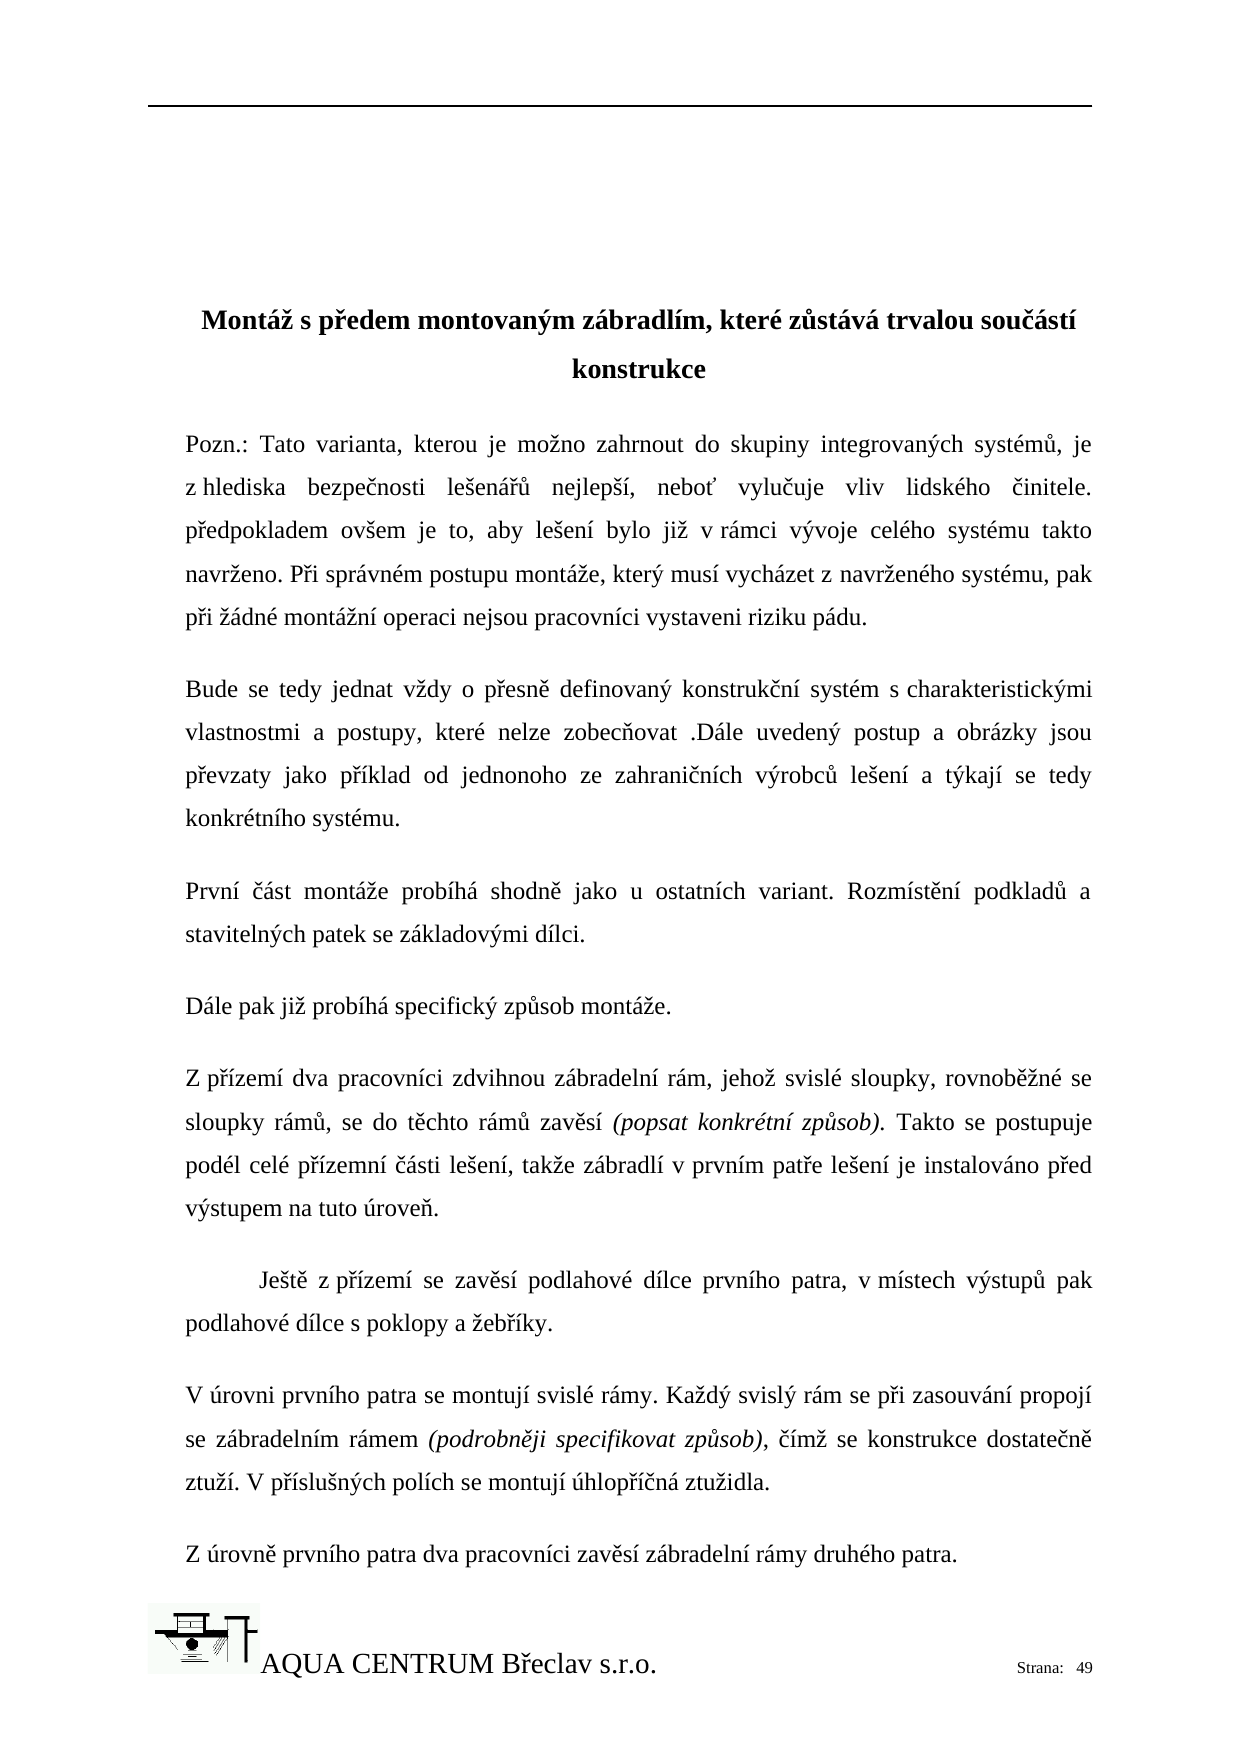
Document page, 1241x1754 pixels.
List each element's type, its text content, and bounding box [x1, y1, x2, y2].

text Z přízemí dva pracovníci zdvihnou zábradelní rám, jehož svislé sloupky, rovnoběžné se sloupky rámů, se do těchto rámů zavěsí (popsat konkrétní způsob). Takto se postupuje podél celé přízemní části lešení, takže zábradlí v prvním patře lešení je instalováno před výstupem na tuto úroveň. [185, 1063, 1092, 1222]
picture [147, 1603, 261, 1674]
text První část montáže probíhá shodně jako u ostatních variant. Rozmístění podkladů a stavitelných patek se základovými dílci. [185, 876, 1092, 948]
text Bude se tedy jednat vždy o přesně definovaný konstrukční systém s charakteristickými vlastnostmi a postupy, které nelze zobecňovat .Dále uvedený postup a obrázky jsou převzaty jako příklad od jednonoho ze zahraničních výrobců lešení a týkají se tedy konkrétního systému. [185, 674, 1092, 832]
text Ještě z přízemí se zavěsí podlahové dílce prvního patra, v místech výstupů pak podlahové dílce s poklopy a žebříky. [185, 1265, 1092, 1337]
text V úrovni prvního patra se montují svislé rámy. Každý svislý rám se při zasouvání propojí se zábradelním rámem (podrobněji specifikovat způsob), čímž se konstrukce dostatečně ztuží. V příslušných polích se montují úhlopříčná ztužidla. [185, 1381, 1092, 1496]
text Dále pak již probíhá specifický způsob montáže. [185, 991, 1092, 1020]
subtitle Montáž s předem montovaným zábradlím, které zůstává trvalou součástí konstrukce [111, 303, 1092, 384]
text Z úrovně prvního patra dva pracovníci zavěsí zábradelní rámy druhého patra. [185, 1539, 1092, 1568]
text Pozn.: Tato varianta, kterou je možno zahrnout do skupiny integrovaných systémů, je z hlediska bezpečnosti lešenářů nejlepší, neboť vylučuje vliv lidského činitele. předpokladem ovšem je to, aby lešení bylo již v rámci vývoje celého systému takto navrženo. Při správném postupu montáže, který musí vycházet z navrženého systému, pak při žádné montážní operaci nejsou pracovníci vystaveni riziku pádu. [185, 429, 1092, 631]
